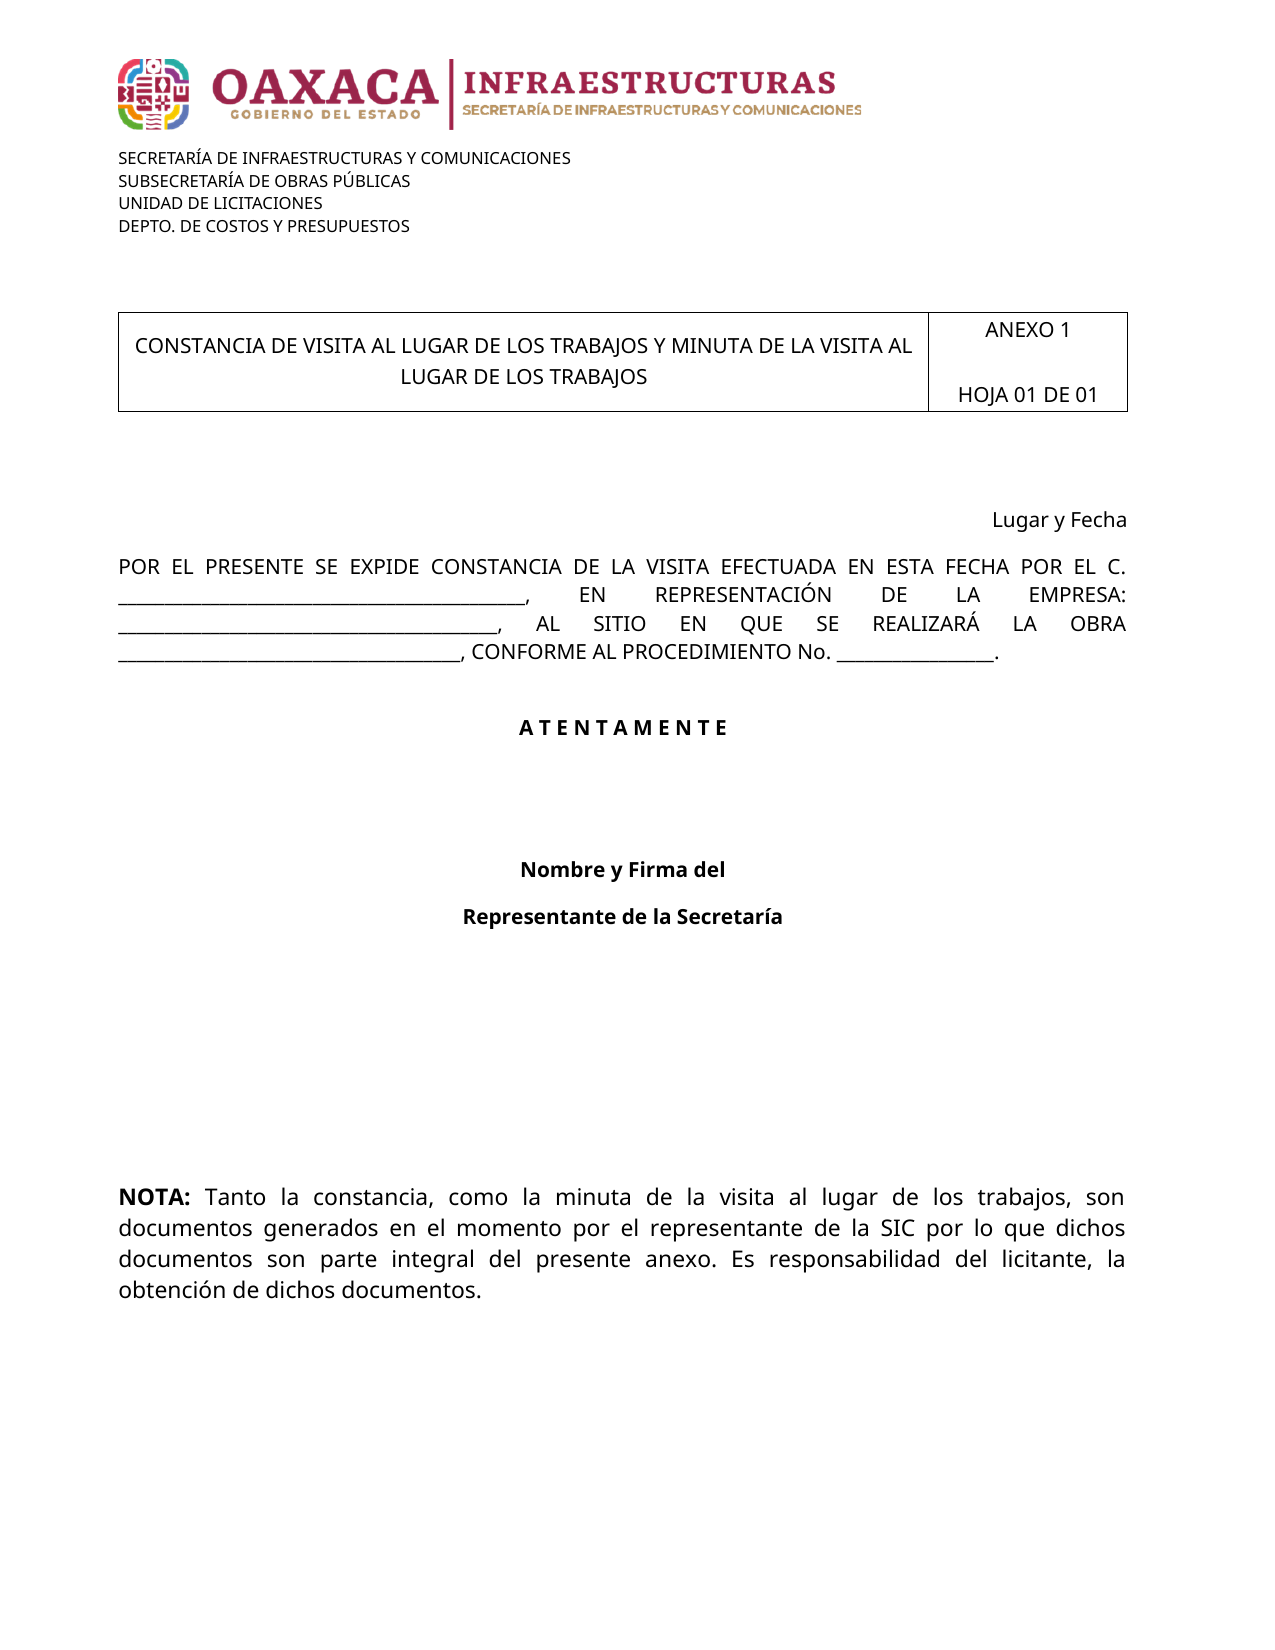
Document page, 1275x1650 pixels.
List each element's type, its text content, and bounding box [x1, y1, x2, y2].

text Nombre y Firma del [118, 855, 1127, 883]
picture [118, 59, 862, 130]
text NOTA: Tanto la constancia, como la minuta de la visita al lugar de los trabajos, son documentos generados en el momento por el representante de la SIC por lo que dichos documentos son parte integral del presente anexo. Es responsabilidad del licitante, la obtención de dichos documentos. [118, 1181, 1127, 1306]
text Representante de la Secretaría [118, 902, 1127, 931]
text POR EL PRESENTE SE EXPIDE CONSTANCIA DE LA VISITA EFECTUADA EN ESTA FECHA POR EL C. ____________________________________________, EN REPRESENTACIÓN DE LA EMPRESA: _________________________________________, AL SITIO EN QUE SE REALIZARÁ LA OBRA _____________________________________, CONFORME AL PROCEDIMIENTO No. _________________. [118, 552, 1127, 666]
text A T E N T A M E N T E [118, 713, 1127, 741]
table_header CONSTANCIA DE VISITA AL LUGAR DE LOS TRABAJOS Y MINUTA DE LA VISITA AL LUGAR DE LOS TRABAJOS [119, 313, 928, 411]
table_header ANEXO 1 HOJA 01 DE 01 [929, 313, 1127, 411]
text Lugar y Fecha [118, 505, 1127, 533]
